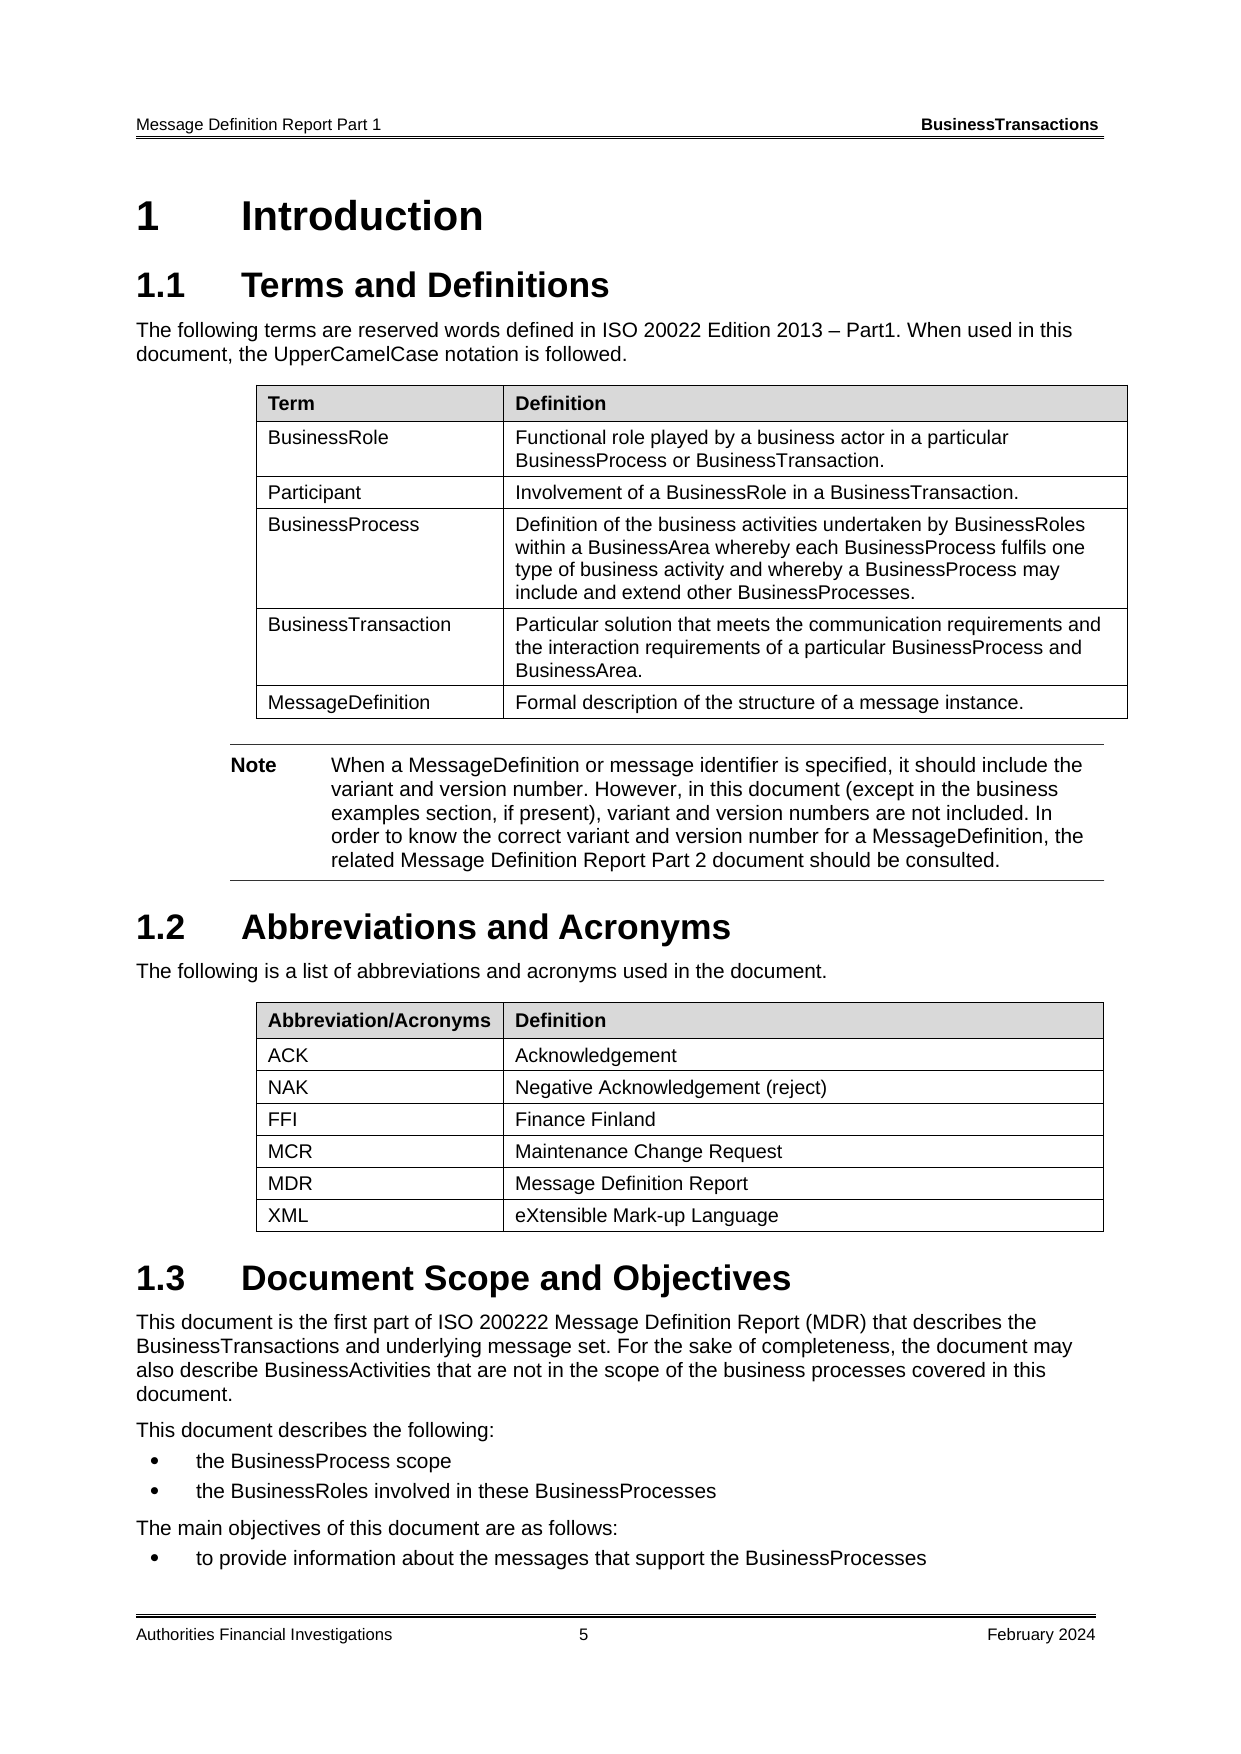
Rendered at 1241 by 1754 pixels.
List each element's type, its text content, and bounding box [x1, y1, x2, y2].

table_header Definition [504, 1003, 1103, 1038]
table_cell NAK [257, 1071, 503, 1102]
table_cell XML [257, 1200, 503, 1231]
subtitle Terms and Definitions [136, 265, 1104, 305]
table_cell Finance Finland [504, 1104, 1103, 1134]
list the BusinessRoles involved in these BusinessProcesses [151, 1479, 1104, 1503]
table_cell BusinessProcess [257, 509, 503, 608]
table_cell Definition of the business activities undertaken by BusinessRoles within a BusinessArea whereby each BusinessProcess fulfils one type of business activity and whereby a BusinessProcess may include and extend other BusinessProcesses. [504, 509, 1127, 608]
text The following terms are reserved words defined in ISO 20022 Edition 2013 – Part1. When used in this document, the UpperCamelCase notation is followed. [136, 318, 1104, 366]
table_cell Particular solution that meets the communication requirements and the interaction requirements of a particular BusinessProcess and BusinessArea. [504, 609, 1127, 685]
list the BusinessProcess scope [151, 1448, 1104, 1473]
text The main objectives of this document are as follows: [136, 1515, 1104, 1539]
subtitle Document Scope and Objectives [136, 1257, 1104, 1297]
table_cell BusinessRole [257, 422, 503, 476]
table_cell BusinessTransaction [257, 609, 503, 685]
table_cell Maintenance Change Request [504, 1136, 1103, 1167]
table_cell Formal description of the structure of a message instance. [504, 686, 1127, 717]
table_cell eXtensible Mark-up Language [504, 1200, 1103, 1231]
table_cell ACK [257, 1039, 503, 1070]
table_header Definition [504, 386, 1127, 421]
subtitle Abbreviations and Acronyms [136, 906, 1104, 947]
table_cell Involvement of a BusinessRole in a BusinessTransaction. [504, 477, 1127, 508]
table_cell FFI [257, 1104, 503, 1134]
text This document describes the following: [136, 1418, 1104, 1442]
table_cell Acknowledgement [504, 1039, 1103, 1070]
table_cell MessageDefinition [257, 686, 503, 717]
table_cell Participant [257, 477, 503, 508]
table_cell MCR [257, 1136, 503, 1167]
table_header Term [257, 386, 503, 421]
table_cell MDR [257, 1168, 503, 1199]
text The following is a list of abbreviations and acronyms used in the document. [136, 959, 1104, 983]
table_cell Negative Acknowledgement (reject) [504, 1071, 1103, 1102]
text When a MessageDefinition or message identifier is specified, it should include the variant and version number. However, in this document (except in the business examples section, if present), variant and version numbers are not included. In order to know the correct variant and version number for a MessageDefinition, the related Message Definition Report Part 2 document should be consulted. [230, 745, 1104, 880]
subtitle Introduction [136, 192, 1104, 240]
table_cell Message Definition Report [504, 1168, 1103, 1199]
table_header Abbreviation/Acronyms [257, 1003, 503, 1038]
table_cell Functional role played by a business actor in a particular BusinessProcess or BusinessTransaction. [504, 422, 1127, 476]
list to provide information about the messages that support the BusinessProcesses [151, 1546, 1104, 1570]
text This document is the first part of ISO 200222 Message Definition Report (MDR) that describes the BusinessTransactions and underlying message set. For the sake of completeness, the document may also describe BusinessActivities that are not in the scope of the business processes covered in this document. [136, 1310, 1104, 1406]
